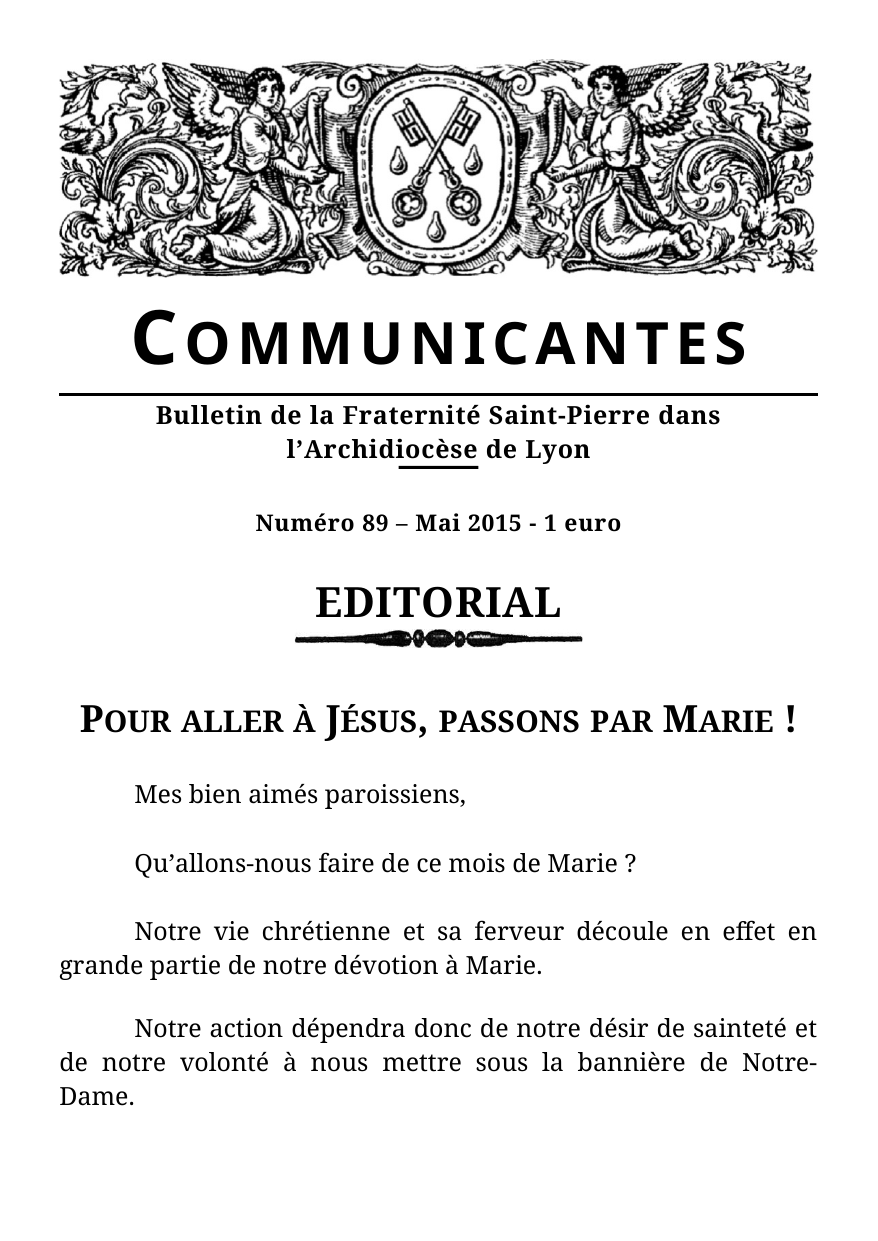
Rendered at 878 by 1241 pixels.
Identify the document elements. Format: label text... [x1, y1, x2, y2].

text Qu’allons-nous faire de ce mois de Marie ? [59, 845, 818, 879]
text COMMUNICANTES [59, 284, 818, 386]
text EDITORIAL [59, 572, 818, 629]
text Bulletin de la Fraternité Saint-Pierre dans l’Archidiocèse de Lyon [59, 396, 818, 466]
picture [59, 59, 818, 278]
text Notre action dépendra donc de notre désir de sainteté et de notre volonté à nous mettre sous la bannière de Notre-Dame. [59, 1010, 818, 1112]
text Numéro 89 – Mai 2015 - 1 euro [59, 502, 818, 538]
text Pour aller à Jésus, passons par Marie ! [59, 692, 818, 743]
text Mes bien aimés paroissiens, [59, 777, 818, 811]
picture [294, 629, 583, 648]
text Notre vie chrétienne et sa ferveur découle en effet en grande partie de notre dévotion à Marie. [59, 913, 818, 1010]
